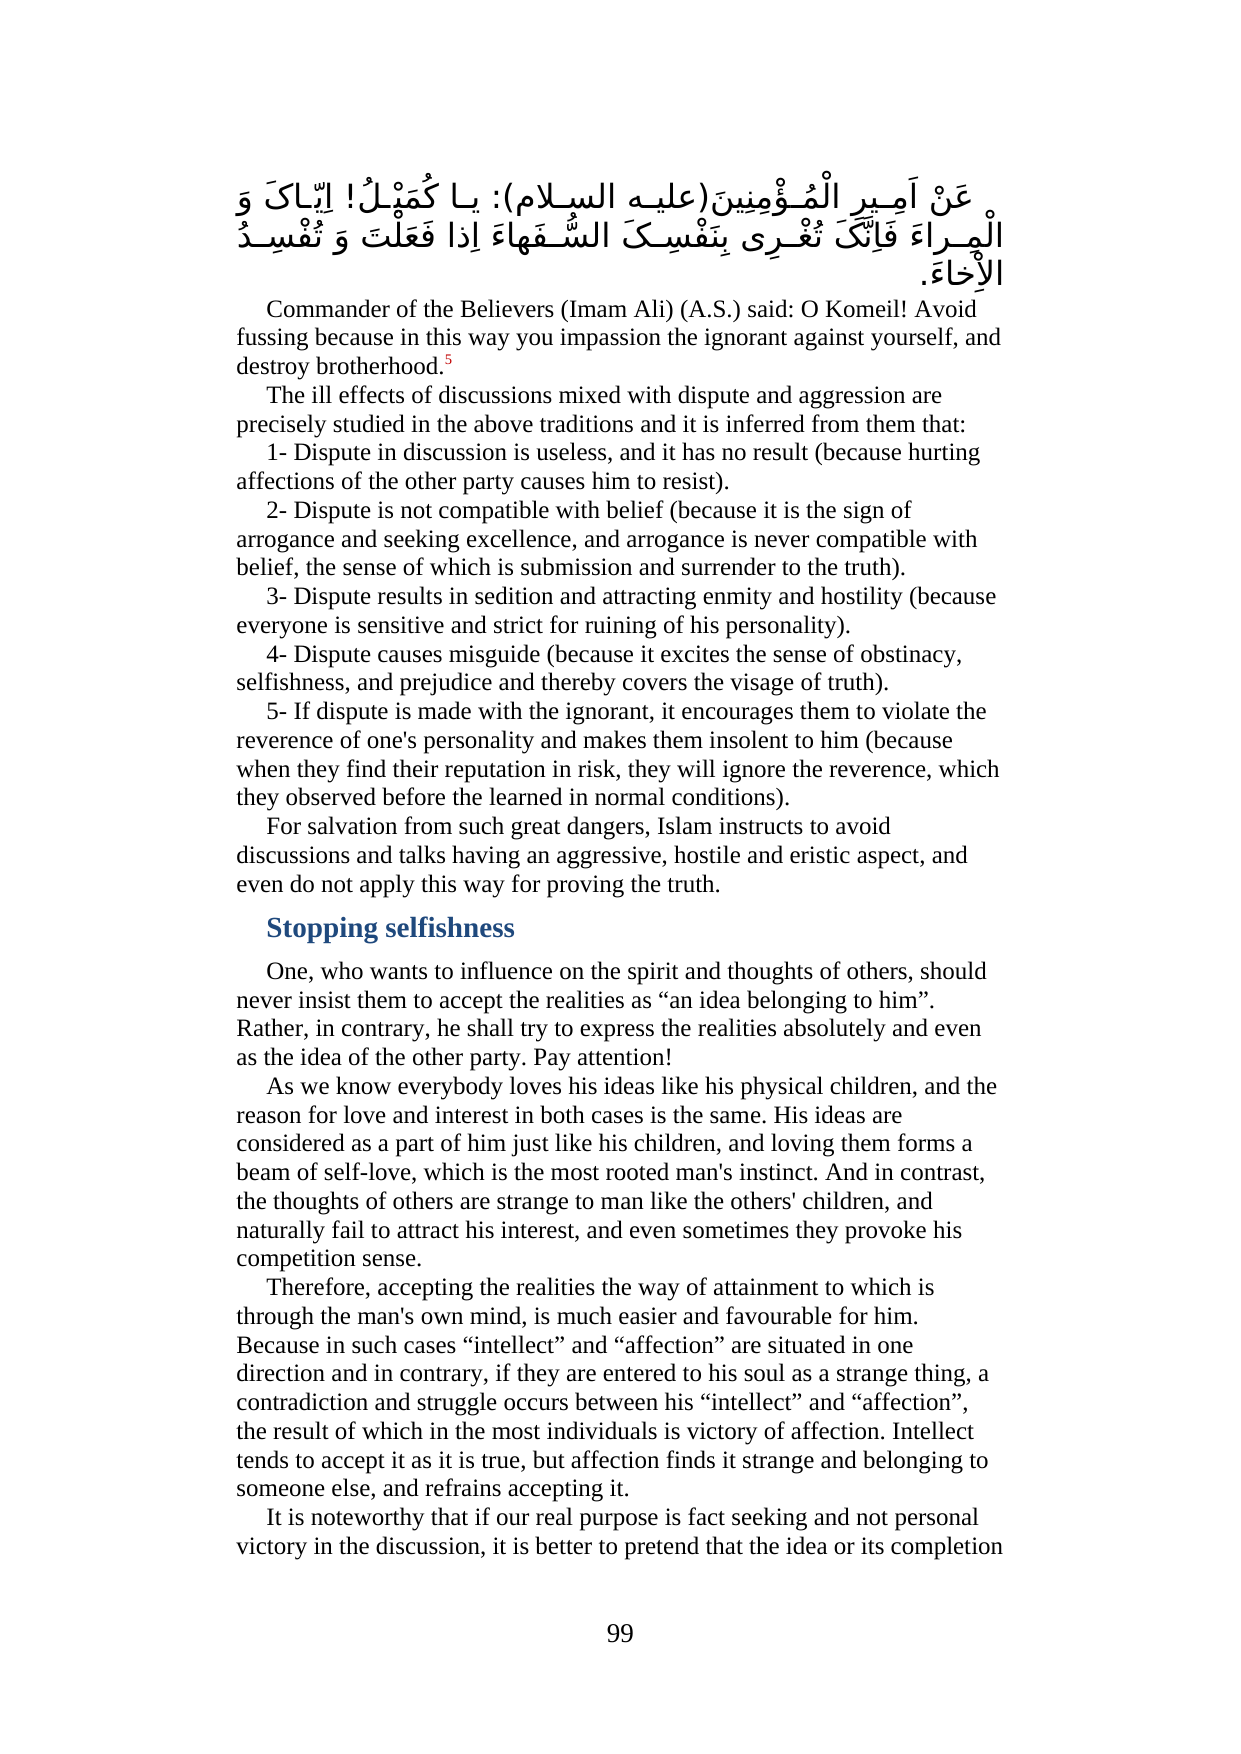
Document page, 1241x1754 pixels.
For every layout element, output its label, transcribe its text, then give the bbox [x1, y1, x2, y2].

text As we know everybody loves his ideas like his physical children, and the reason for love and interest in both cases is the same. His ideas are considered as a part of him just like his children, and loving them forms a beam of self-love, which is the most rooted man's instinct. And in contrast, the thoughts of others are strange to man like the others' children, and naturally fail to attract his interest, and even sometimes they provoke his competition sense. [236, 1071, 1004, 1272]
text عَنْ اَمِیرِ الْمُؤْمِنِینَ(علیه السلام): یا کُمَیْلُ! اِیّاکَ وَ الْمِراءَ فَاِنَّکَ تُغْرِی بِنَفْسِکَ السُّفَهاءَ اِذا فَعَلْتَ وَ تُفْسِدُ الاِْخاءَ. [236, 177, 1004, 294]
text Therefore, accepting the realities the way of attainment to which is through the man's own mind, is much easier and favourable for him. Because in such cases “intellect” and “affection” are situated in one direction and in contrary, if they are entered to his soul as a strange thing, a contradiction and struggle occurs between his “intellect” and “affection”, the result of which in the most individuals is victory of affection. Intellect tends to accept it as it is true, but affection finds it strange and belonging to someone else, and refrains accepting it. [236, 1272, 1004, 1502]
text One, who wants to influence on the spirit and thoughts of others, should never insist them to accept the realities as “an idea belonging to him”. Rather, in contrary, he shall try to express the realities absolutely and even as the idea of the other party. Pay attention! [236, 956, 1004, 1071]
text 1- Dispute in discussion is useless, and it has no result (because hurting affections of the other party causes him to resist). [236, 437, 1004, 495]
text 4- Dispute causes misguide (because it excites the sense of obstinacy, selfishness, and prejudice and thereby covers the visage of truth). [236, 639, 1004, 696]
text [236, 1502, 1004, 1560]
text For salvation from such great dangers, Islam instructs to avoid discussions and talks having an aggressive, hostile and eristic aspect, and even do not apply this way for proving the truth. [236, 811, 1004, 897]
subtitle Stopping selfishness [236, 910, 1004, 943]
text Commander of the Believers (Imam Ali) (A.S.) said: O Komeil! Avoid fussing because in this way you impassion the ignorant against yourself, and destroy brotherhood.5 [236, 294, 1004, 380]
text The ill effects of discussions mixed with dispute and aggression are precisely studied in the above traditions and it is inferred from them that: [236, 380, 1004, 437]
text 2- Dispute is not compatible with belief (because it is the sign of arrogance and seeking excellence, and arrogance is never compatible with belief, the sense of which is submission and surrender to the truth). [236, 495, 1004, 581]
text 5- If dispute is made with the ignorant, it encourages them to violate the reverence of one's personality and makes them insolent to him (because when they find their reputation in risk, they will ignore the reverence, which they observed before the learned in normal conditions). [236, 696, 1004, 811]
text 3- Dispute results in sedition and attracting enmity and hostility (because everyone is sensitive and strict for ruining of his personality). [236, 581, 1004, 639]
